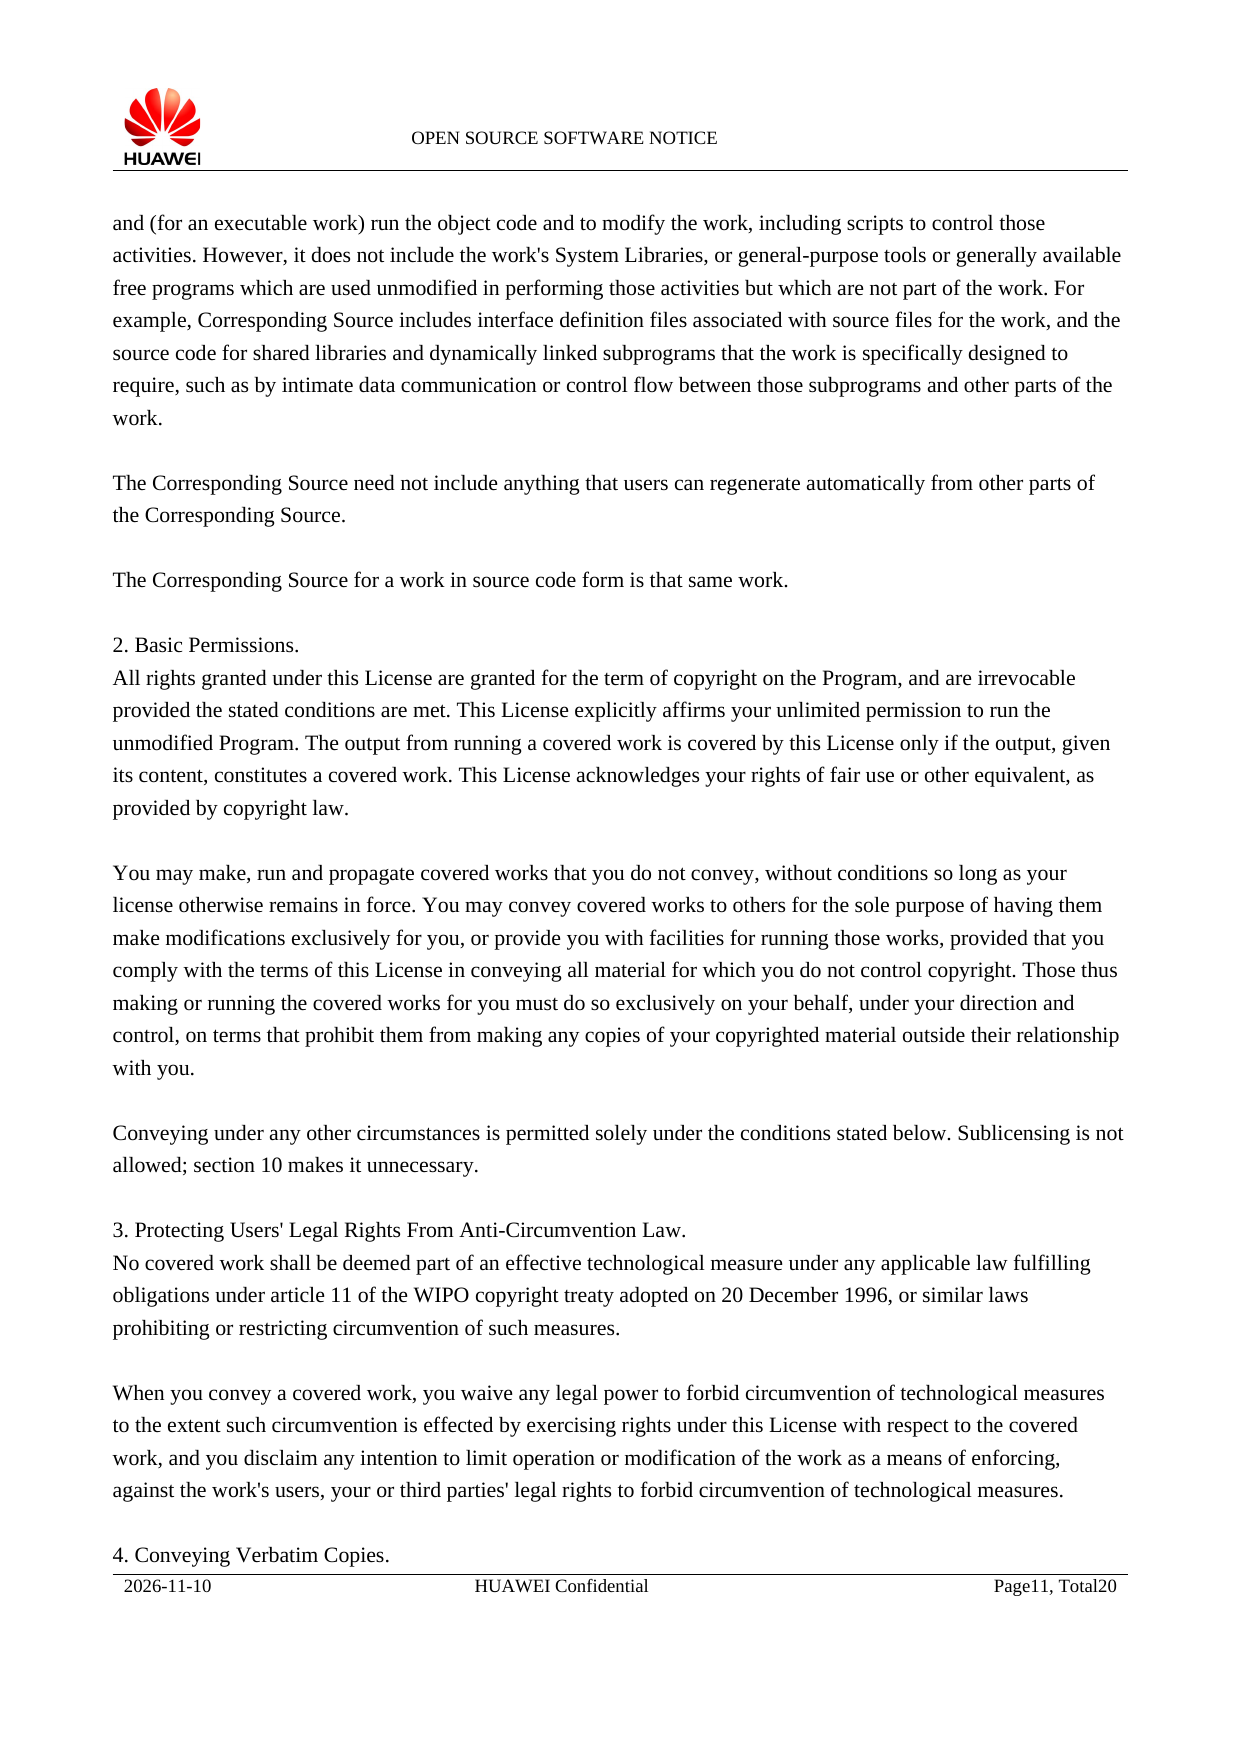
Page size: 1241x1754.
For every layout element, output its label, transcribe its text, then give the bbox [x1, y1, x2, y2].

picture [124, 88, 201, 165]
